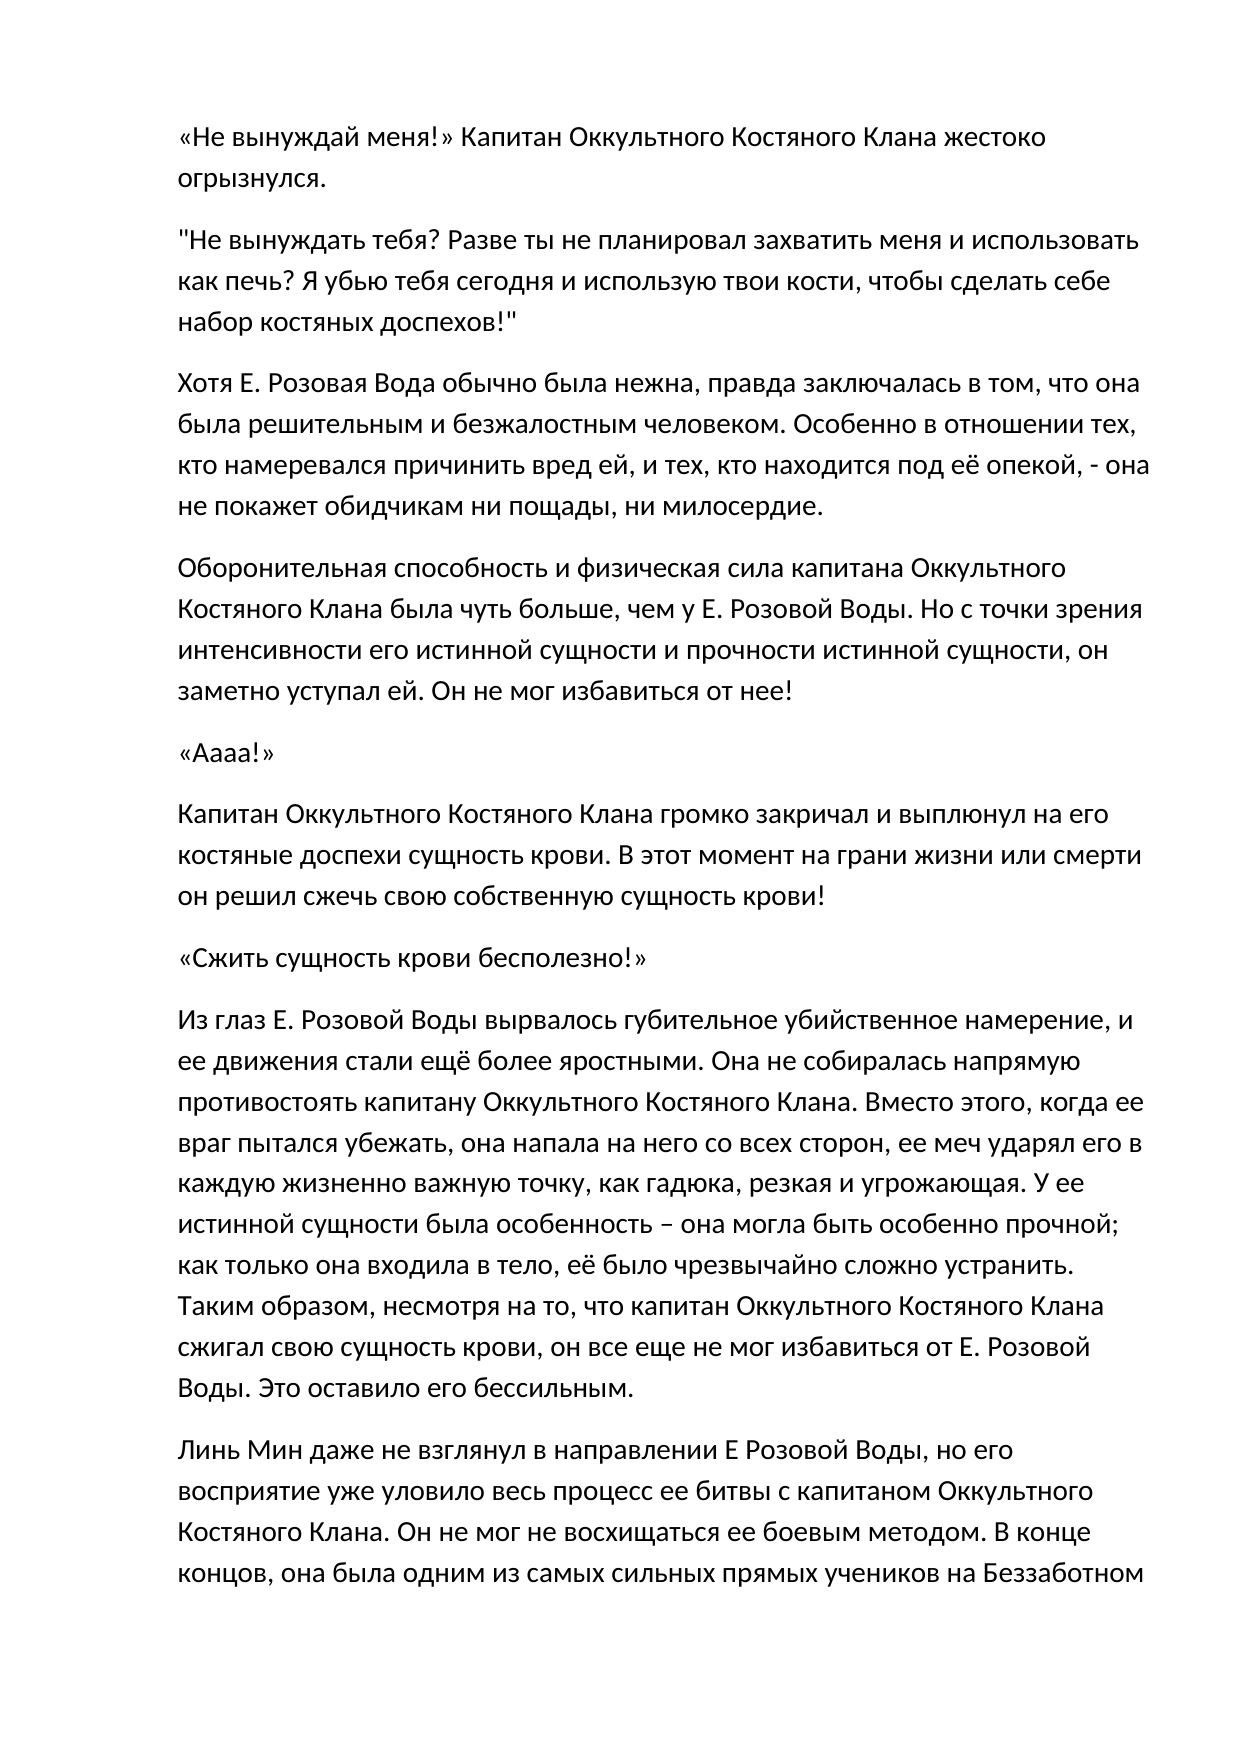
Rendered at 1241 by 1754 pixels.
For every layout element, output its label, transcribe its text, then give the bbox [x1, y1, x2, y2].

text «Не вынуждай меня!» Капитан Оккультного Костяного Клана жестоко огрызнулся. [177, 118, 1152, 195]
text Оборонительная способность и физическая сила капитана Оккультного Костяного Клана была чуть больше, чем у Е. Розовой Воды. Но с точки зрения интенсивности его истинной сущности и прочности истинной сущности, он заметно уступал ей. Он не мог избавиться от нее! [177, 549, 1152, 707]
text «Аааа!» [177, 734, 1152, 769]
text Хотя Е. Розовая Вода обычно была нежна, правда заключалась в том, что она была решительным и безжалостным человеком. Особенно в отношении тех, кто намеревался причинить вред ей, и тех, кто находится под её опекой, - она не покажет обидчикам ни пощады, ни милосердие. [177, 364, 1152, 523]
text Капитан Оккультного Костяного Клана громко закричал и выплюнул на его костяные доспехи сущность крови. В этот момент на грани жизни или смерти он решил сжечь свою собственную сущность крови! [177, 795, 1152, 913]
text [177, 1431, 1152, 1589]
text «Сжить сущность крови бесполезно!» [177, 939, 1152, 975]
text Из глаз Е. Розовой Воды вырвалось губительное убийственное намерение, и ее движения стали ещё более яростными. Она не собиралась напрямую противостоять капитану Оккультного Костяного Клана. Вместо этого, когда ее враг пытался убежать, она напала на него со всех сторон, ее меч ударял его в каждую жизненно важную точку, как гадюка, резкая и угрожающая. У ее истинной сущности была особенность – она могла быть особенно прочной; как только она входила в тело, её было чрезвычайно сложно устранить. Таким образом, несмотря на то, что капитан Оккультного Костяного Клана сжигал свою сущность крови, он все еще не мог избавиться от Е. Розовой Воды. Это оставило его бессильным. [177, 1001, 1152, 1405]
text "Не вынуждать тебя? Разве ты не планировал захватить меня и использовать как печь? Я убью тебя сегодня и использую твои кости, чтобы сделать себе набор костяных доспехов!" [177, 221, 1152, 338]
